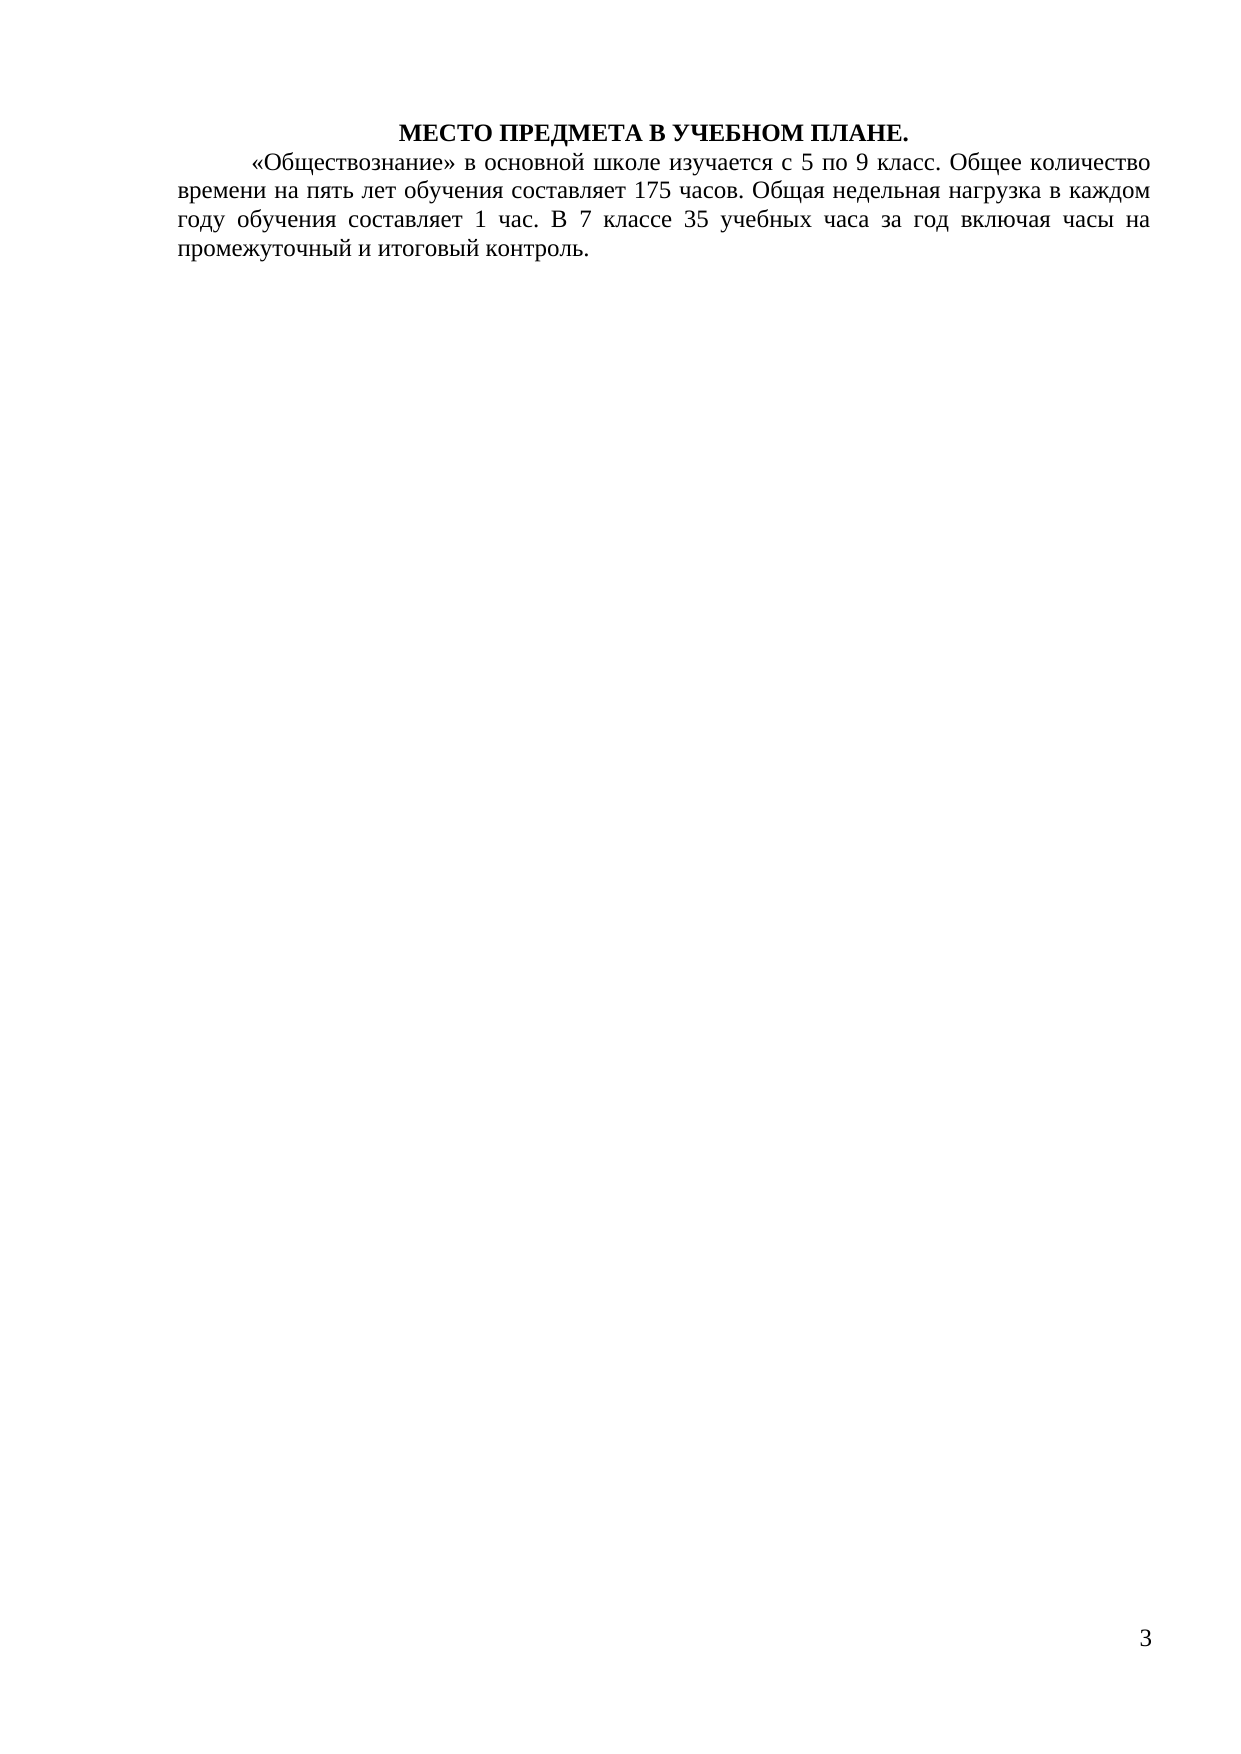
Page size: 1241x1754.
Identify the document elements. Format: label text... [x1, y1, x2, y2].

text «Обществознание» в основной школе изучается с 5 по 9 класс. Общее количество времени на пять лет обучения составляет 175 часов. Общая недельная нагрузка в каждом году обучения составляет 1 час. В 7 классе 35 учебных часа за год включая часы на промежуточный и итоговый контроль. [177, 147, 1152, 262]
text МЕСТО ПРЕДМЕТА В УЧЕБНОМ ПЛАНЕ. [325, 118, 1152, 147]
